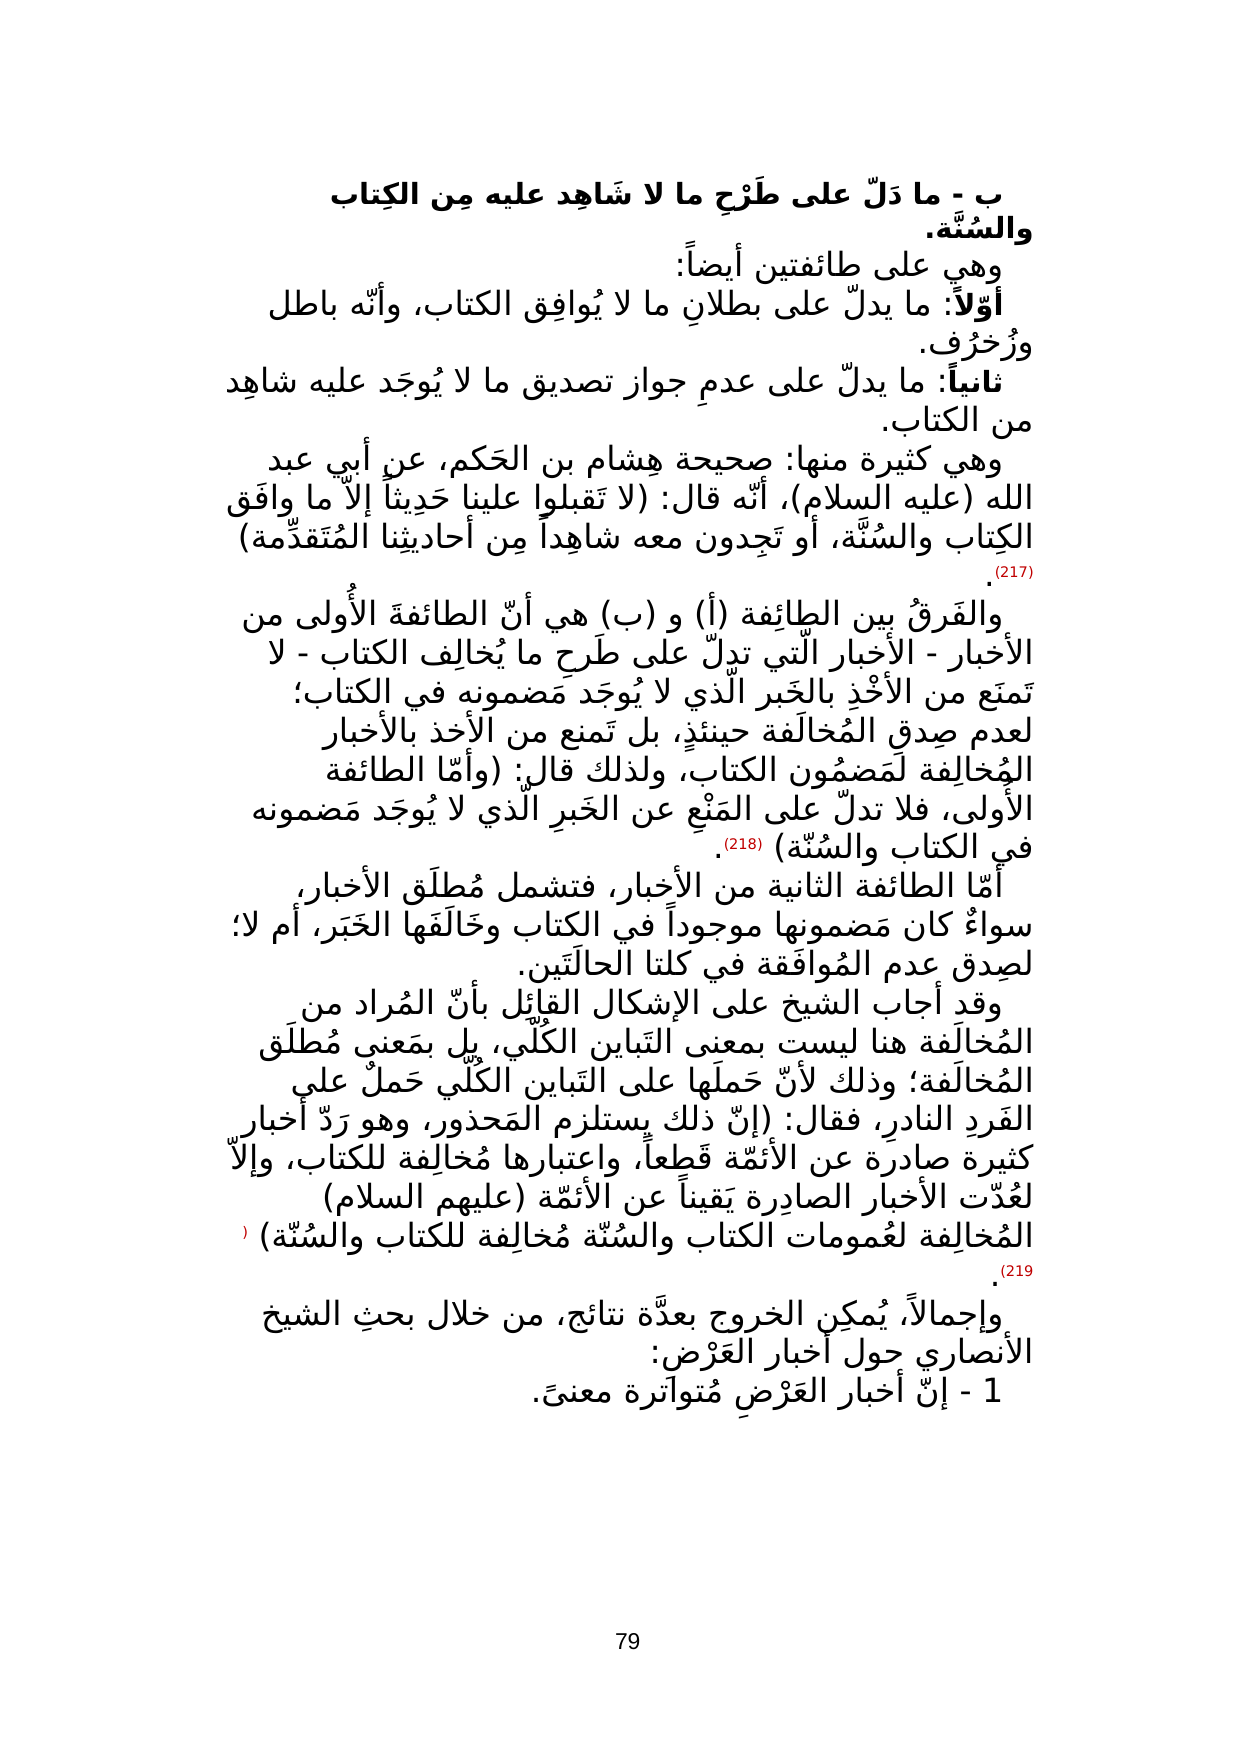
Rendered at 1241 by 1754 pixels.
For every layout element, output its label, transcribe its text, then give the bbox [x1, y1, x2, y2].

text والفَرقُ بين الطائِفة (أ) و (ب) هي أنّ الطائفةَ الأُولى من الأخبار - الأخبار الّتي تدلّ على طَرحِ ما يُخالِف الكتاب - لا تَمنَع من الأخْذِ بالخَبر الّذي لا يُوجَد مَضمونه في الكتاب؛ لعدم صِدقِ المُخالَفة حينئذٍ، بل تَمنع من الأخذ بالأخبار المُخالِفة لمَضمُون الكتاب، ولذلك قال: (وأمّا الطائفة الأُولى، فلا تدلّ على المَنْعِ عن الخَبرِ الّذي لا يُوجَد مَضمونه في الكتاب والسُنّة) (218). [222, 595, 1033, 867]
text ثانياً: ما يدلّ على عدمِ جواز تصديق ما لا يُوجَد عليه شاهِد من الكتاب. [222, 362, 1033, 439]
text أوّلاً: ما يدلّ على بطلانِ ما لا يُوافِق الكتاب، وأنّه باطل وزُخرُف. [222, 284, 1033, 362]
text أمّا الطائفة الثانية من الأخبار، فتشمل مُطلَق الأخبار، سواءٌ كان مَضمونها موجوداً في الكتاب وخَالَفَها الخَبَر، أم لا؛ لصِدق عدم المُوافَقة في كلتا الحالَتَين. [222, 867, 1033, 983]
text وإجمالاً، يُمكِن الخروج بعدَّة نتائج، من خلال بحثِ الشيخ الأنصاري حول أخبار العَرْضِ: [222, 1294, 1033, 1372]
text وهي كثيرة منها: صحيحة هِشام بن الحَكم، عن أبي عبد الله (عليه السلام)، أنّه قال: (لا تَقبلوا علينا حَدِيثاً إلاّ ما وافَق الكِتاب والسُنَّة، أو تَجِدون معه شاهِداً مِن أحاديثِنا المُتَقدِّمة) (217). [222, 439, 1033, 595]
text وقد أجاب الشيخ على الإشكال القائِل بأنّ المُراد من المُخالَفة هنا ليست بمعنى التَباين الكُلّي، بل بمَعنى مُطلَق المُخالَفة؛ وذلك لأنّ حَملَها على التَباين الكُلّي حَملٌ على الفَردِ النادرِ، فقال: (إنّ ذلك يستلزم المَحذور، وهو رَدّ أخبار كثيرة صادرة عن الأئمّة قَطعاً، واعتبارها مُخالِفة للكتاب، وإلاّ لعُدّت الأخبار الصادِرة يَقيناً عن الأئمّة (عليهم السلام) المُخالِفة لعُمومات الكتاب والسُنّة مُخالِفة للكتاب والسُنّة) (219). [222, 983, 1033, 1294]
text وهي على طائفتين أيضاً: [222, 245, 1033, 284]
text ب - ما دَلّ على طَرْحِ ما لا شَاهِد عليه مِن الكِتاب والسُنَّة. [222, 177, 1033, 245]
text 1 - إنّ أخبار العَرْضِ مُتواترة معنىً. [222, 1372, 1033, 1411]
